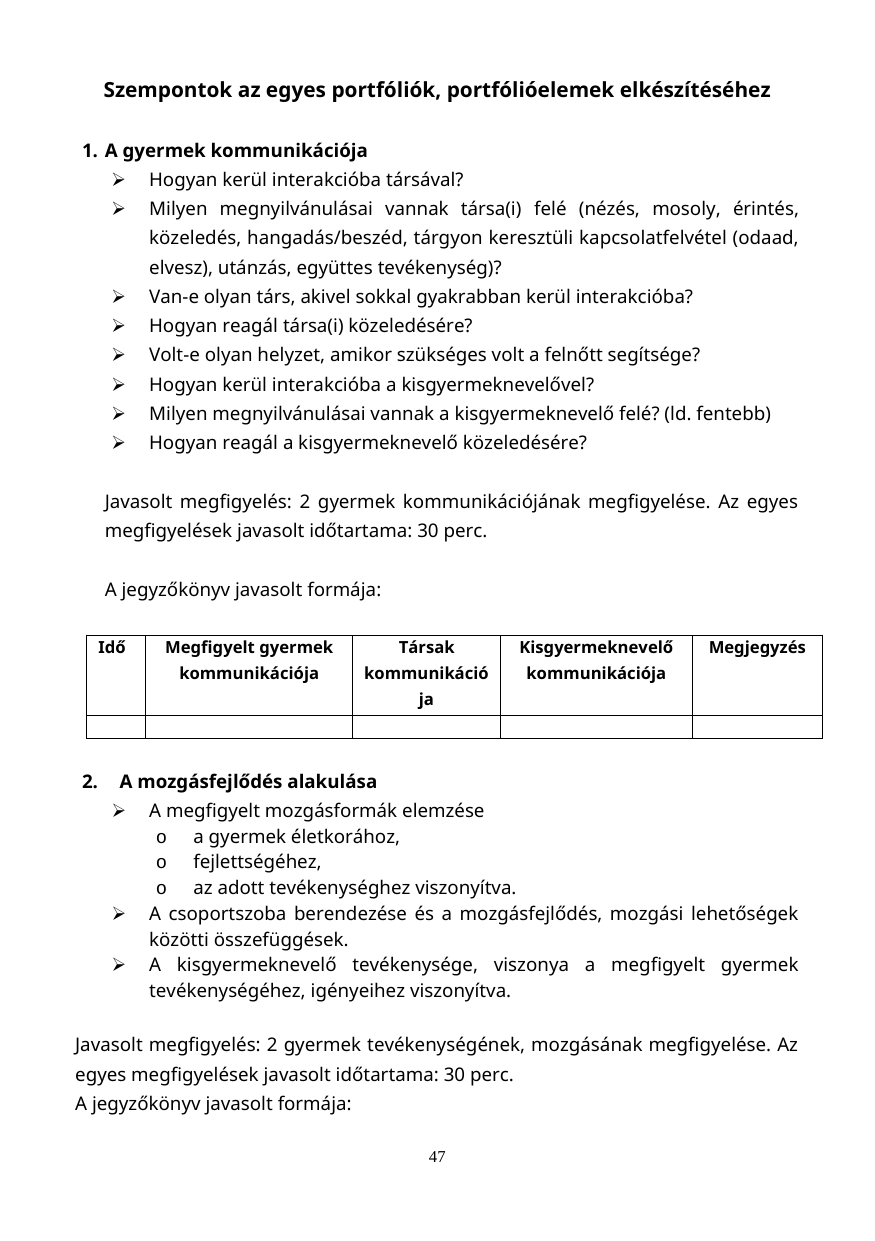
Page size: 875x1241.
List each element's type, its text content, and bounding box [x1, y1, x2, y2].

text Szempontok az egyes portfóliók, portfólióelemek elkészítéséhez [75, 75, 799, 103]
table_header Megjegyzés [693, 636, 822, 714]
table_header Kisgyermeknevelő kommunikációja [501, 636, 692, 714]
list Volt-e olyan helyzet, amikor szükséges volt a felnőtt segítsége? [111, 342, 799, 367]
list Milyen megnyilvánulásai vannak a kisgyermeknevelő felé? (ld. fentebb) [111, 400, 799, 426]
table_cell [87, 716, 145, 738]
text A jegyzőkönyv javasolt formája: [75, 1090, 799, 1116]
table_cell [146, 716, 352, 738]
table_cell [693, 716, 822, 738]
table_header Idő [87, 636, 145, 714]
list Hogyan kerül interakcióba a kisgyermeknevelővel? [111, 371, 799, 397]
list Milyen megnyilvánulásai vannak társa(i) felé (nézés, mosoly, érintés, közeledés, hangadás/beszéd, tárgyon keresztüli kapcsolatfelvétel (odaad, elvesz), utánzás, együttes tevékenység)? [111, 195, 799, 279]
table_header Társak kommunikációja [353, 636, 500, 714]
list Hogyan reagál a kisgyermeknevelő közeledésére? [111, 429, 799, 455]
list Van-e olyan társ, akivel sokkal gyakrabban kerül interakcióba? [111, 283, 799, 309]
list Hogyan reagál társa(i) közeledésére? [111, 312, 799, 338]
table_cell [501, 716, 692, 738]
list A jegyzőkönyv javasolt formája: [104, 576, 799, 601]
list a gyermek életkorához, [156, 823, 799, 849]
list az adott tevékenységhez viszonyítva. [156, 874, 799, 900]
list A gyermek kommunikációja [82, 137, 799, 162]
list Hogyan kerül interakcióba társával? [111, 166, 799, 192]
list Javasolt megfigyelés: 2 gyermek kommunikációjának megfigyelése. Az egyes megfigyelések javasolt időtartama: 30 perc. [104, 488, 799, 543]
table_header Megfigyelt gyermek kommunikációja [146, 636, 352, 714]
list A mozgásfejlődés alakulása [82, 768, 799, 794]
table_cell [353, 716, 500, 738]
text Javasolt megfigyelés: 2 gyermek tevékenységének, mozgásának megfigyelése. Az egyes megfigyelések javasolt időtartama: 30 perc. [75, 1032, 799, 1086]
list A csoportszoba berendezése és a mozgásfejlődés, mozgási lehetőségek közötti összefüggések. [111, 900, 799, 951]
list A megfigyelt mozgásformák elemzése [111, 798, 799, 823]
list A kisgyermeknevelő tevékenysége, viszonya a megfigyelt gyermek tevékenységéhez, igényeihez viszonyítva. [111, 951, 799, 1002]
list fejlettségéhez, [156, 849, 799, 874]
